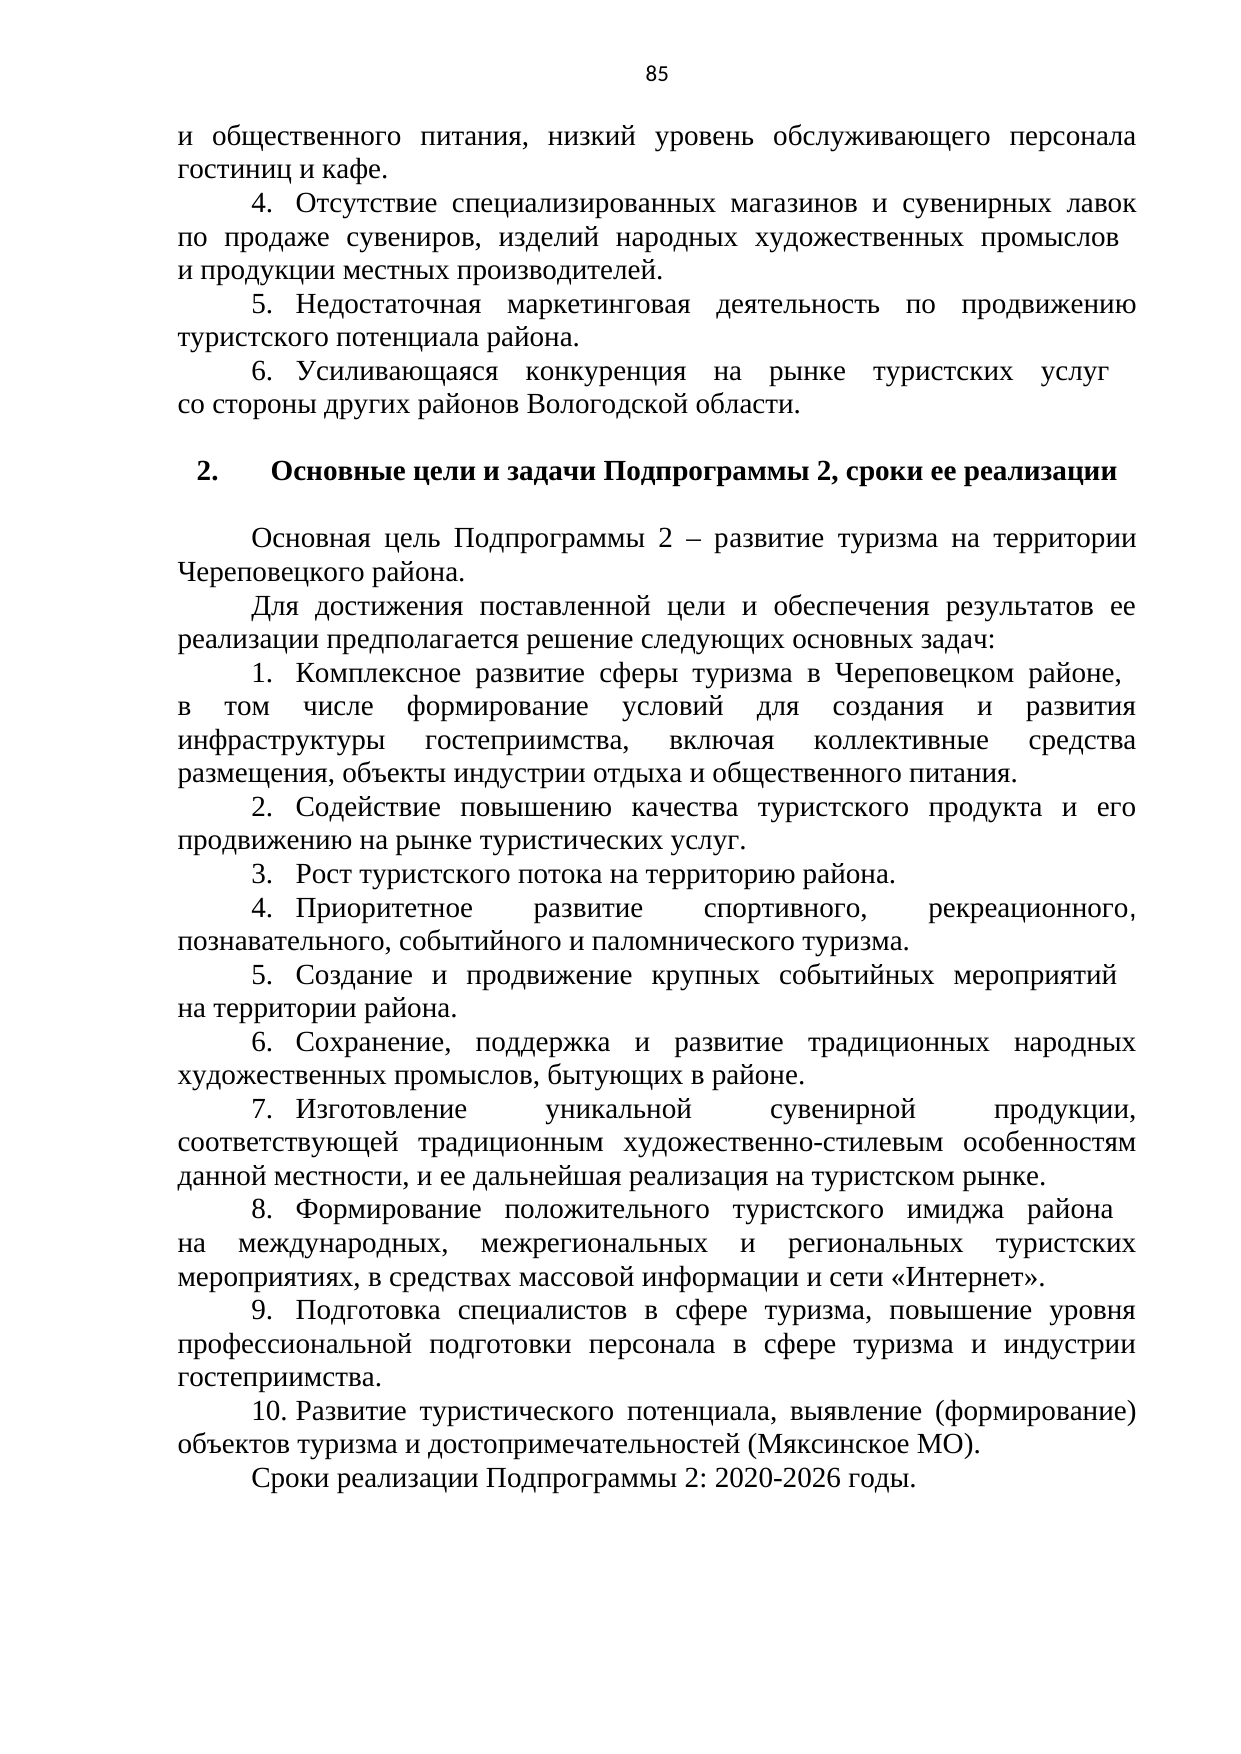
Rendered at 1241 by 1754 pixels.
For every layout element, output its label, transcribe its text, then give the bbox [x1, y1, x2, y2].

list Усиливающаяся конкуренция на рынке туристских услуг со стороны других районов Вологодской области. [177, 353, 1137, 420]
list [177, 118, 1137, 185]
list Основные цели и задачи Подпрограммы 2, сроки ее реализации [177, 453, 1137, 487]
list Рост туристского потока на территорию района. [177, 856, 1137, 889]
list Содействие повышению качества туристского продукта и его продвижению на рынке туристических услуг. [177, 789, 1137, 856]
list Комплексное развитие сферы туризма в Череповецком районе, в том числе формирование условий для создания и развития инфраструктуры гостеприимства, включая коллективные средства размещения, объекты индустрии отдыха и общественного питания. [177, 655, 1137, 789]
list Развитие туристического потенциала, выявление (формирование) объектов туризма и достопримечательностей (Мяксинское МО). [177, 1393, 1137, 1460]
list Изготовление уникальной сувенирной продукции, соответствующей традиционным художественно-стилевым особенностям данной местности, и ее дальнейшая реализация на туристском рынке. [177, 1091, 1137, 1192]
list Сохранение, поддержка и развитие традиционных народных художественных промыслов, бытующих в районе. [177, 1024, 1137, 1091]
list Создание и продвижение крупных событийных мероприятий на территории района. [177, 957, 1137, 1024]
text Сроки реализации Подпрограммы 2: 2020-2026 годы. [177, 1460, 1137, 1493]
list Формирование положительного туристского имиджа района на международных, межрегиональных и региональных туристских мероприятиях, в средствах массовой информации и сети «Интернет». [177, 1192, 1137, 1292]
text Основная цель Подпрограммы 2 – развитие туризма на территории Череповецкого района. [177, 521, 1137, 588]
list Отсутствие специализированных магазинов и сувенирных лавок по продаже сувениров, изделий народных художественных промыслов и продукции местных производителей. [177, 185, 1137, 286]
text Для достижения поставленной цели и обеспечения результатов ее реализации предполагается решение следующих основных задач: [177, 588, 1137, 655]
list Недостаточная маркетинговая деятельность по продвижению туристского потенциала района. [177, 286, 1137, 353]
list Приоритетное развитие спортивного, рекреационного, познавательного, событийного и паломнического туризма. [177, 889, 1137, 957]
list Подготовка специалистов в сфере туризма, повышение уровня профессиональной подготовки персонала в сфере туризма и индустрии гостеприимства. [177, 1292, 1137, 1393]
